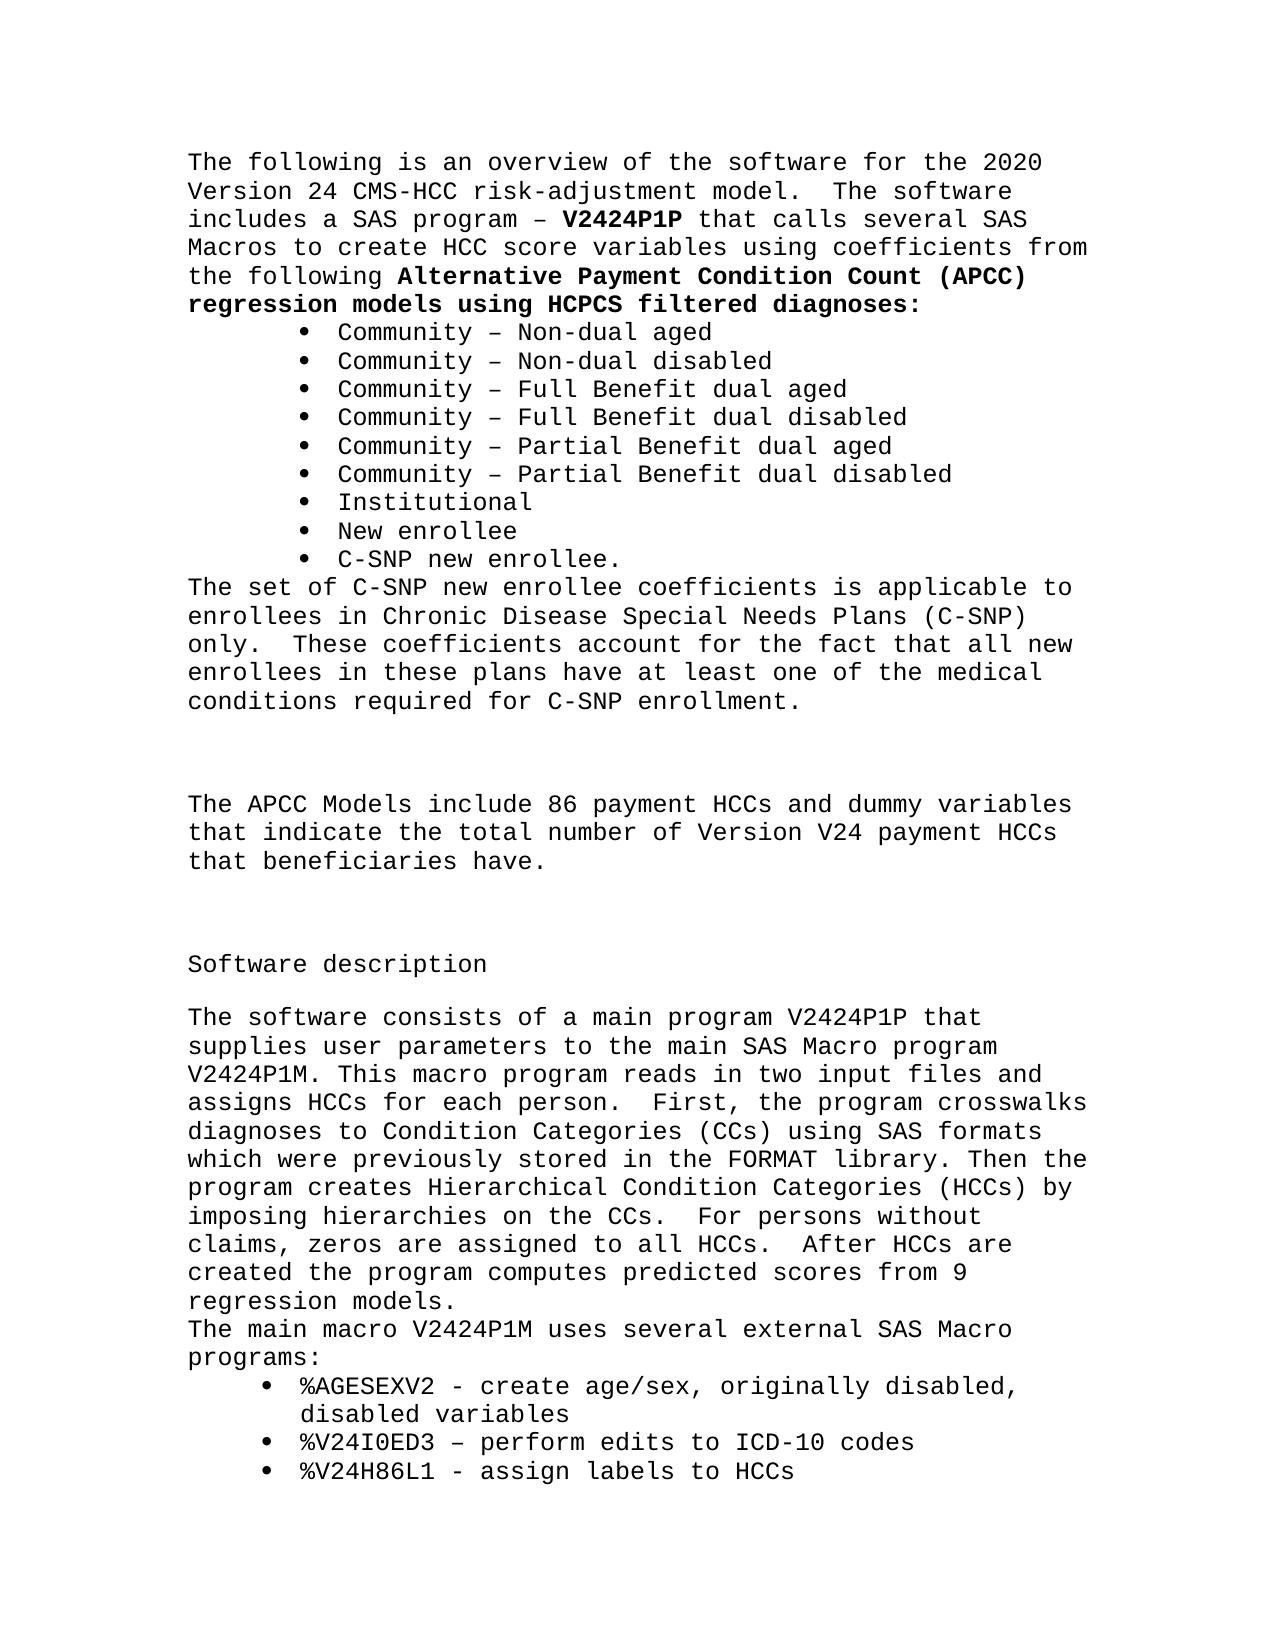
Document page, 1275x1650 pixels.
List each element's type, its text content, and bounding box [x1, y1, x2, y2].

text The APCC Models include 86 payment HCCs and dummy variables that indicate the total number of Version V24 payment HCCs that beneficiaries have. [187, 792, 1087, 877]
list Community – Partial Benefit dual aged [300, 433, 1087, 462]
text The software consists of a main program V2424P1P that supplies user parameters to the main SAS Macro program V2424P1M. This macro program reads in two input files and assigns HCCs for each person. First, the program crosswalks diagnoses to Condition Categories (CCs) using SAS formats which were previously stored in the FORMAT library. Then the program creates Hierarchical Condition Categories (HCCs) by imposing hierarchies on the CCs. For persons without claims, zeros are assigned to all HCCs. After HCCs are created the program computes predicted scores from 9 regression models. [187, 1005, 1087, 1317]
list Community – Full Benefit dual disabled [300, 405, 1087, 433]
list %AGESEXV2 - create age/sex, originally disabled, disabled variables [262, 1373, 1087, 1430]
list %V24H86L1 - assign labels to HCCs [262, 1458, 1087, 1487]
subtitle Software description [187, 952, 1087, 980]
list C-SNP new enrollee. [300, 547, 1087, 575]
list Community – Non-dual aged [300, 320, 1087, 348]
list New enrollee [300, 518, 1087, 547]
list Community – Full Benefit dual aged [300, 377, 1087, 405]
list Community – Partial Benefit dual disabled [300, 462, 1087, 490]
list Institutional [300, 490, 1087, 518]
text The following is an overview of the software for the 2020 Version 24 CMS-HCC risk-adjustment model. The software includes a SAS program – V2424P1P that calls several SAS Macros to create HCC score variables using coefficients from the following Alternative Payment Condition Count (APCC) regression models using HCPCS filtered diagnoses: [187, 150, 1087, 320]
text The main macro V2424P1M uses several external SAS Macro programs: [187, 1317, 1087, 1373]
list %V24I0ED3 – perform edits to ICD-10 codes [262, 1430, 1087, 1458]
list Community – Non-dual disabled [300, 348, 1087, 377]
text The set of C-SNP new enrollee coefficients is applicable to enrollees in Chronic Disease Special Needs Plans (C-SNP) only. These coefficients account for the fact that all new enrollees in these plans have at least one of the medical conditions required for C-SNP enrollment. [187, 575, 1087, 717]
